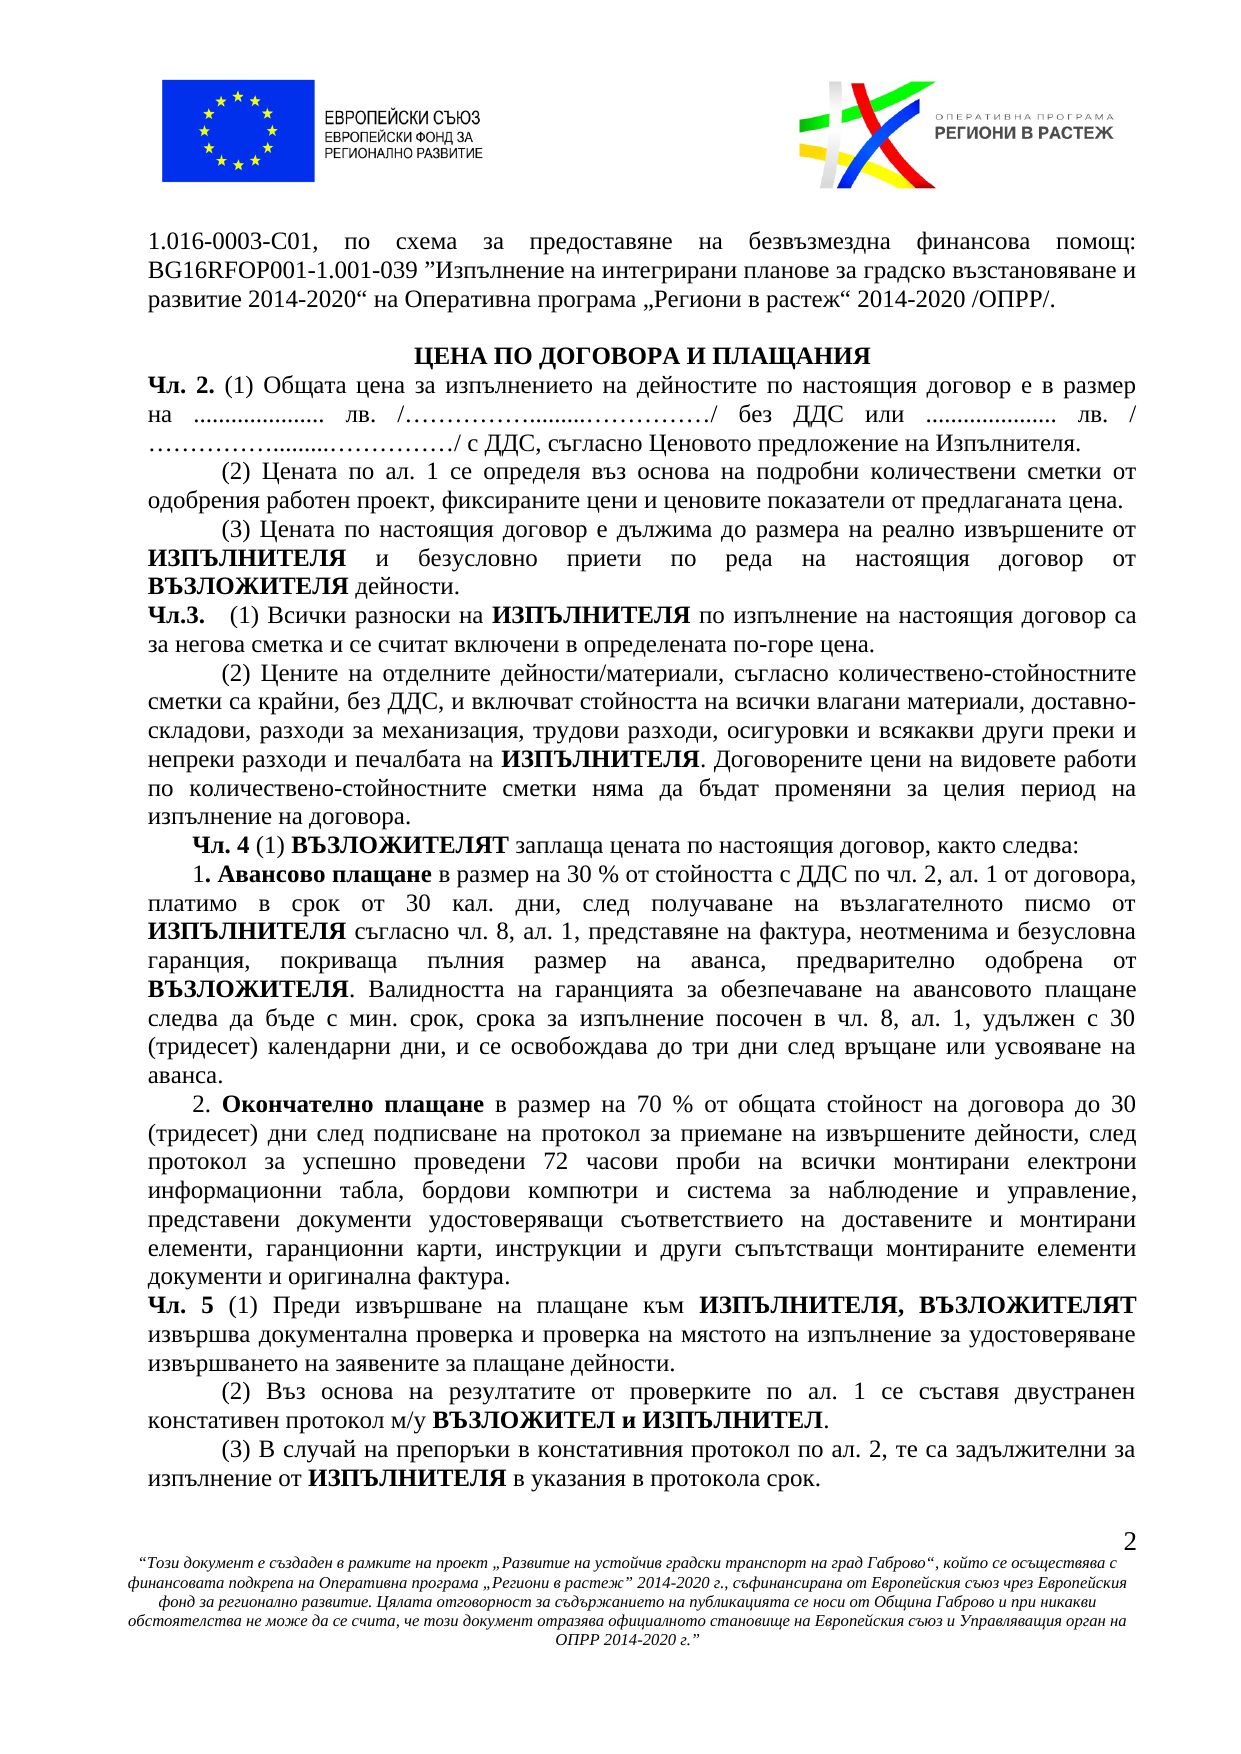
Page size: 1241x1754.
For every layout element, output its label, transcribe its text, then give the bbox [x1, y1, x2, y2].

text ЦЕНА ПО ДОГОВОРА И ПЛАЩАНИЯ [148, 341, 1137, 370]
text 2. Окончателно плащане в размер на 70 % от общата стойност на договора до 30 (тридесет) дни след подписване на протокол за приемане на извършените дейности, след протокол за успешно проведени 72 часови проби на всички монтирани електрони информационни табла, бордови компютри и система за наблюдение и управление, представени документи удостоверяващи съответствието на доставените и монтирани елементи, гаранционни карти, инструкции и други съпътстващи монтираните елементи документи и оригинална фактура. [148, 1089, 1137, 1290]
text (3) В случай на препоръки в констативния протокол по ал. 2, те са задължителни за изпълнение от ИЗПЪЛНИТЕЛЯ в указания в протокола срок. [148, 1434, 1137, 1491]
text (2) Цените на отделните дейности/материали, съгласно количествено-стойностните сметки са крайни, без ДДС, и включват стойността на всички влагани материали, доставно-складови, разходи за механизация, трудови разходи, осигуровки и всякакви други преки и непреки разходи и печалбата на ИЗПЪЛНИТЕЛЯ. Договорените цени на видовете работи по количествено-стойностните сметки няма да бъдат променяни за целия период на изпълнение на договора. [148, 658, 1137, 830]
text (3) Цената по настоящия договор е дължима до размера на реално извършените от ИЗПЪЛНИТЕЛЯ и безусловно приети по реда на настоящия договор от ВЪЗЛОЖИТЕЛЯ дейности. [148, 514, 1137, 600]
text (2) Въз основа на резултатите от проверките по ал. 1 се съставя двустранен констативен протокол м/у ВЪЗЛОЖИТЕЛ и ИЗПЪЛНИТЕЛ. [148, 1376, 1137, 1434]
text Чл. 2. (1) Общата цена за изпълнението на дейностите по настоящия договор е в размер на ..................... лв. /…………….........……………/ без ДДС или ..................... лв. / …………….........……………/ с ДДС, съгласно Ценовото предложение на Изпълнителя. [148, 370, 1137, 456]
text 1. Авансово плащане в размер на 30 % от стойността с ДДС по чл. 2, ал. 1 от договора, платимо в срок от 30 кал. дни, след получаване на възлагателното писмо от ИЗПЪЛНИТЕЛЯ съгласно чл. 8, ал. 1, представяне на фактура, неотменима и безусловна гаранция, покриваща пълния размер на аванса, предварително одобрена от ВЪЗЛОЖИТЕЛЯ. Валидността на гаранцията за обезпечаване на авансовото плащане следва да бъде с мин. срок, срока за изпълнение посочен в чл. 8, ал. 1, удължен с 30 (тридесет) календарни дни, и се освобождава до три дни след връщане или усвояване на аванса. [148, 859, 1137, 1089]
text Чл. 4 (1) ВЪЗЛОЖИТЕЛЯТ заплаща цената по настоящия договор, както следва: [148, 830, 1137, 859]
text Чл.3. (1) Всички разноски на ИЗПЪЛНИТЕЛЯ по изпълнение на настоящия договор са за негова сметка и се считат включени в определената по-горе цена. [148, 600, 1137, 658]
picture [782, 72, 1137, 196]
text (2) Цената по ал. 1 се определя въз основа на подробни количествени сметки от одобрения работен проект, фиксираните цени и ценовите показатели от предлаганата цена. [148, 456, 1137, 514]
picture [147, 68, 511, 196]
text Чл. 5 (1) Преди извършване на плащане към ИЗПЪЛНИТЕЛЯ, ВЪЗЛОЖИТЕЛЯТ извършва документална проверка и проверка на мястото на изпълнение за удостоверяване извършването на заявените за плащане дейности. [148, 1290, 1137, 1376]
